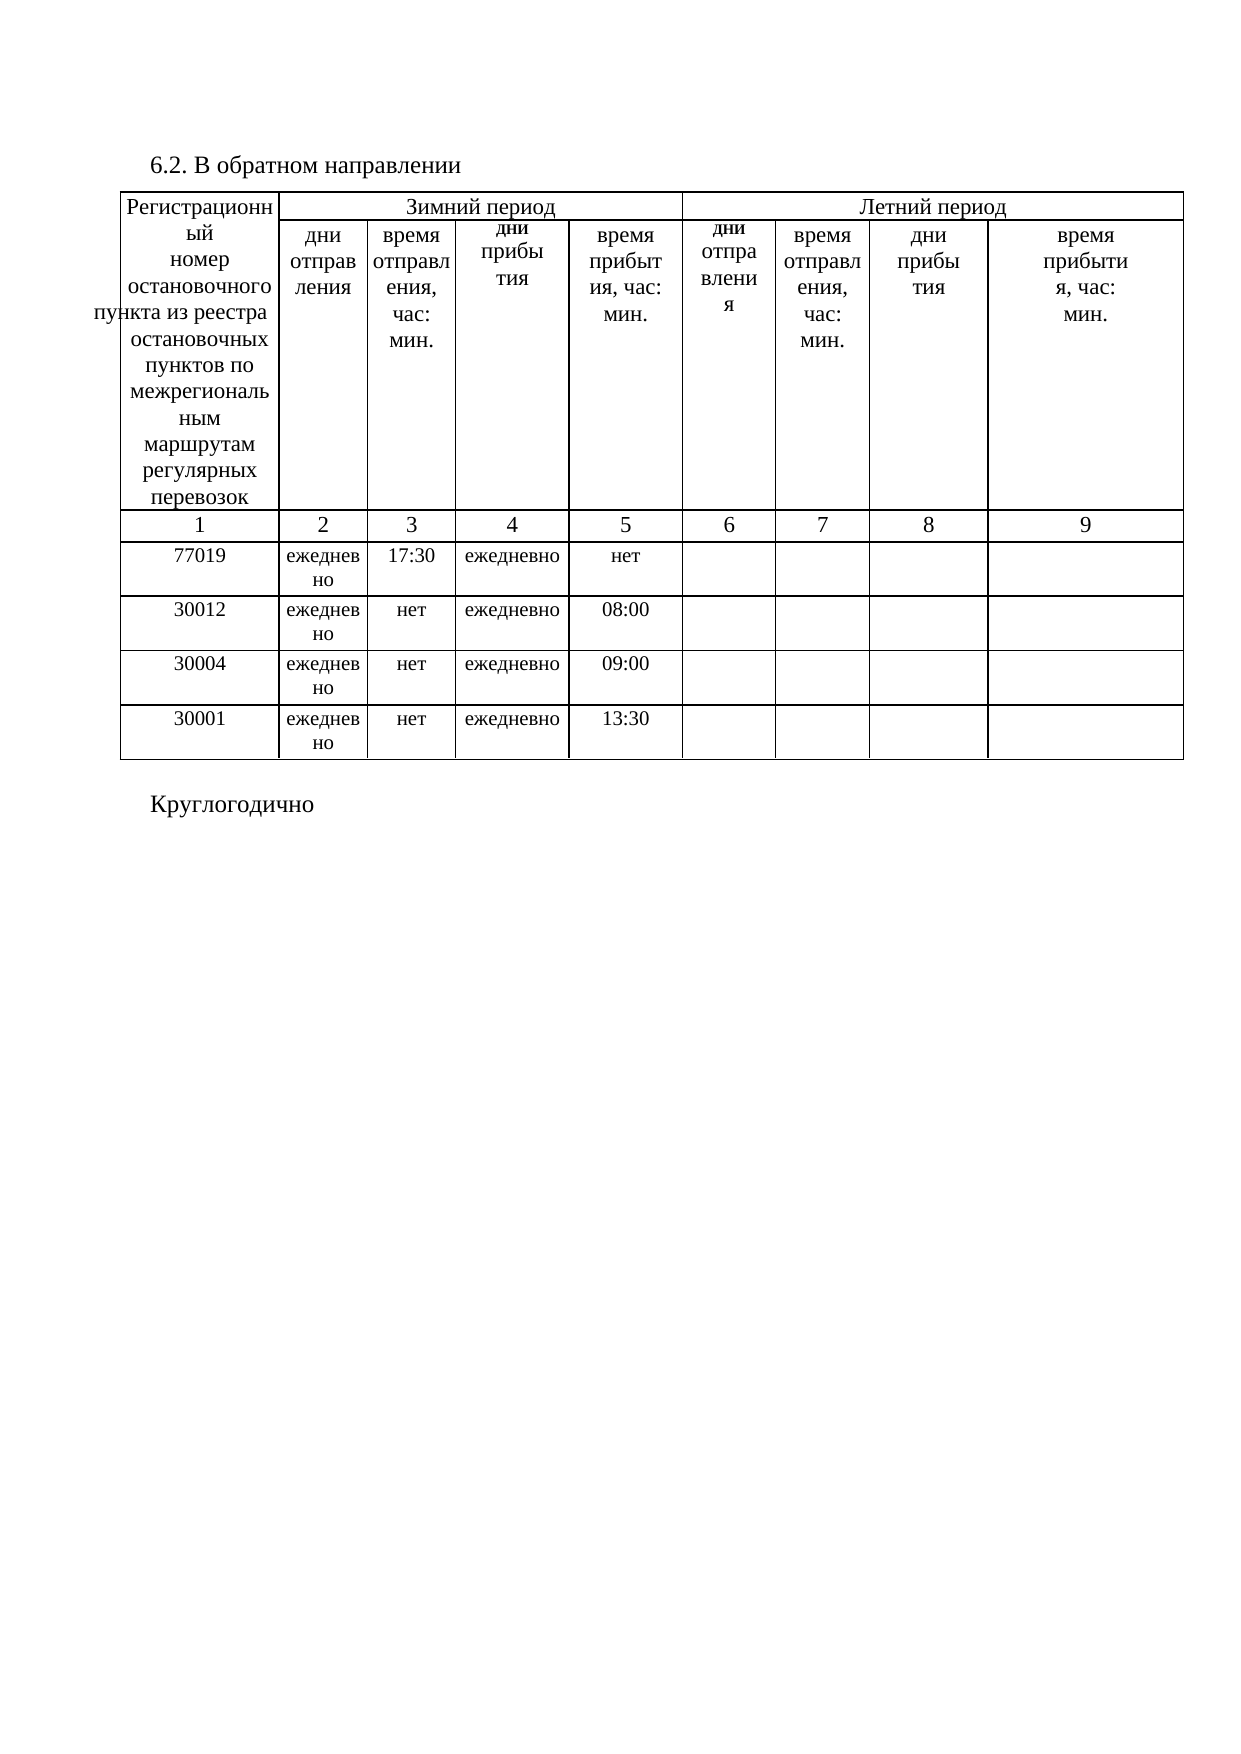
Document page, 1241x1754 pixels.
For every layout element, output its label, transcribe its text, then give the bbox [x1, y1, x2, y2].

table_cell 08:00 [570, 597, 682, 650]
table_cell нет [368, 706, 455, 758]
table_cell [776, 597, 869, 650]
table_cell дни отправ ления [280, 221, 367, 509]
table_cell ежедневно [456, 706, 568, 758]
table_cell 30012 [121, 597, 278, 650]
table_cell 1 [121, 511, 278, 541]
table_cell дни прибы тия [870, 221, 987, 509]
table_cell ежедневно [280, 543, 367, 595]
table_cell 3 [368, 511, 455, 541]
table_header Летний период [683, 193, 1183, 219]
table_cell 8 [870, 511, 987, 541]
table_cell ежедневно [280, 706, 367, 758]
table_cell ежедневно [280, 597, 367, 650]
table_cell 30004 [121, 651, 278, 704]
table_cell 30001 [121, 706, 278, 758]
table_cell нет [570, 543, 682, 595]
table_cell ежедневно [280, 651, 367, 704]
table_cell 09:00 [570, 651, 682, 704]
table_cell [683, 543, 775, 595]
table_cell 5 [570, 511, 682, 541]
table_cell 77019 [121, 543, 278, 595]
table_cell время прибыт ия, час: мин. [570, 221, 682, 509]
table_cell [776, 543, 869, 595]
table_cell время отправл ения, час: мин. [368, 221, 455, 509]
text 6.2. В обратном направлении [150, 150, 1090, 179]
table_cell [870, 651, 987, 704]
table_cell время отправл ения, час: мин. [776, 221, 869, 509]
table_cell [989, 597, 1183, 650]
table_cell 2 [280, 511, 367, 541]
table_cell [683, 706, 775, 758]
table_cell 13:30 [570, 706, 682, 758]
table_cell 9 [989, 511, 1183, 541]
table_cell ежедневно [456, 597, 568, 650]
table_cell [989, 651, 1183, 704]
table_cell ДНИ отпра влени я [683, 221, 775, 509]
table_cell ежедневно [456, 543, 568, 595]
table_cell время прибыти я, час: мин. [989, 221, 1183, 509]
table_cell 17:30 [368, 543, 455, 595]
table_header Зимний период [280, 193, 682, 219]
table_header Регистрационный номер остановочного пункта из реестра остановочных пунктов по межрегиональным маршрутам регулярных перевозок [121, 193, 278, 509]
table_cell нет [368, 651, 455, 704]
table_cell [776, 706, 869, 758]
text Круглогодично [150, 789, 1090, 817]
table_cell ежедневно [456, 651, 568, 704]
table_cell [870, 597, 987, 650]
table_cell [870, 543, 987, 595]
table_cell 7 [776, 511, 869, 541]
table_cell 6 [683, 511, 775, 541]
table_cell [683, 597, 775, 650]
table_cell 4 [456, 511, 568, 541]
table_cell нет [368, 597, 455, 650]
table_cell [989, 706, 1183, 758]
table_cell ДНИ прибы тия [456, 221, 568, 509]
table_cell [989, 543, 1183, 595]
table_cell [776, 651, 869, 704]
table_cell [683, 651, 775, 704]
table_cell [870, 706, 987, 758]
